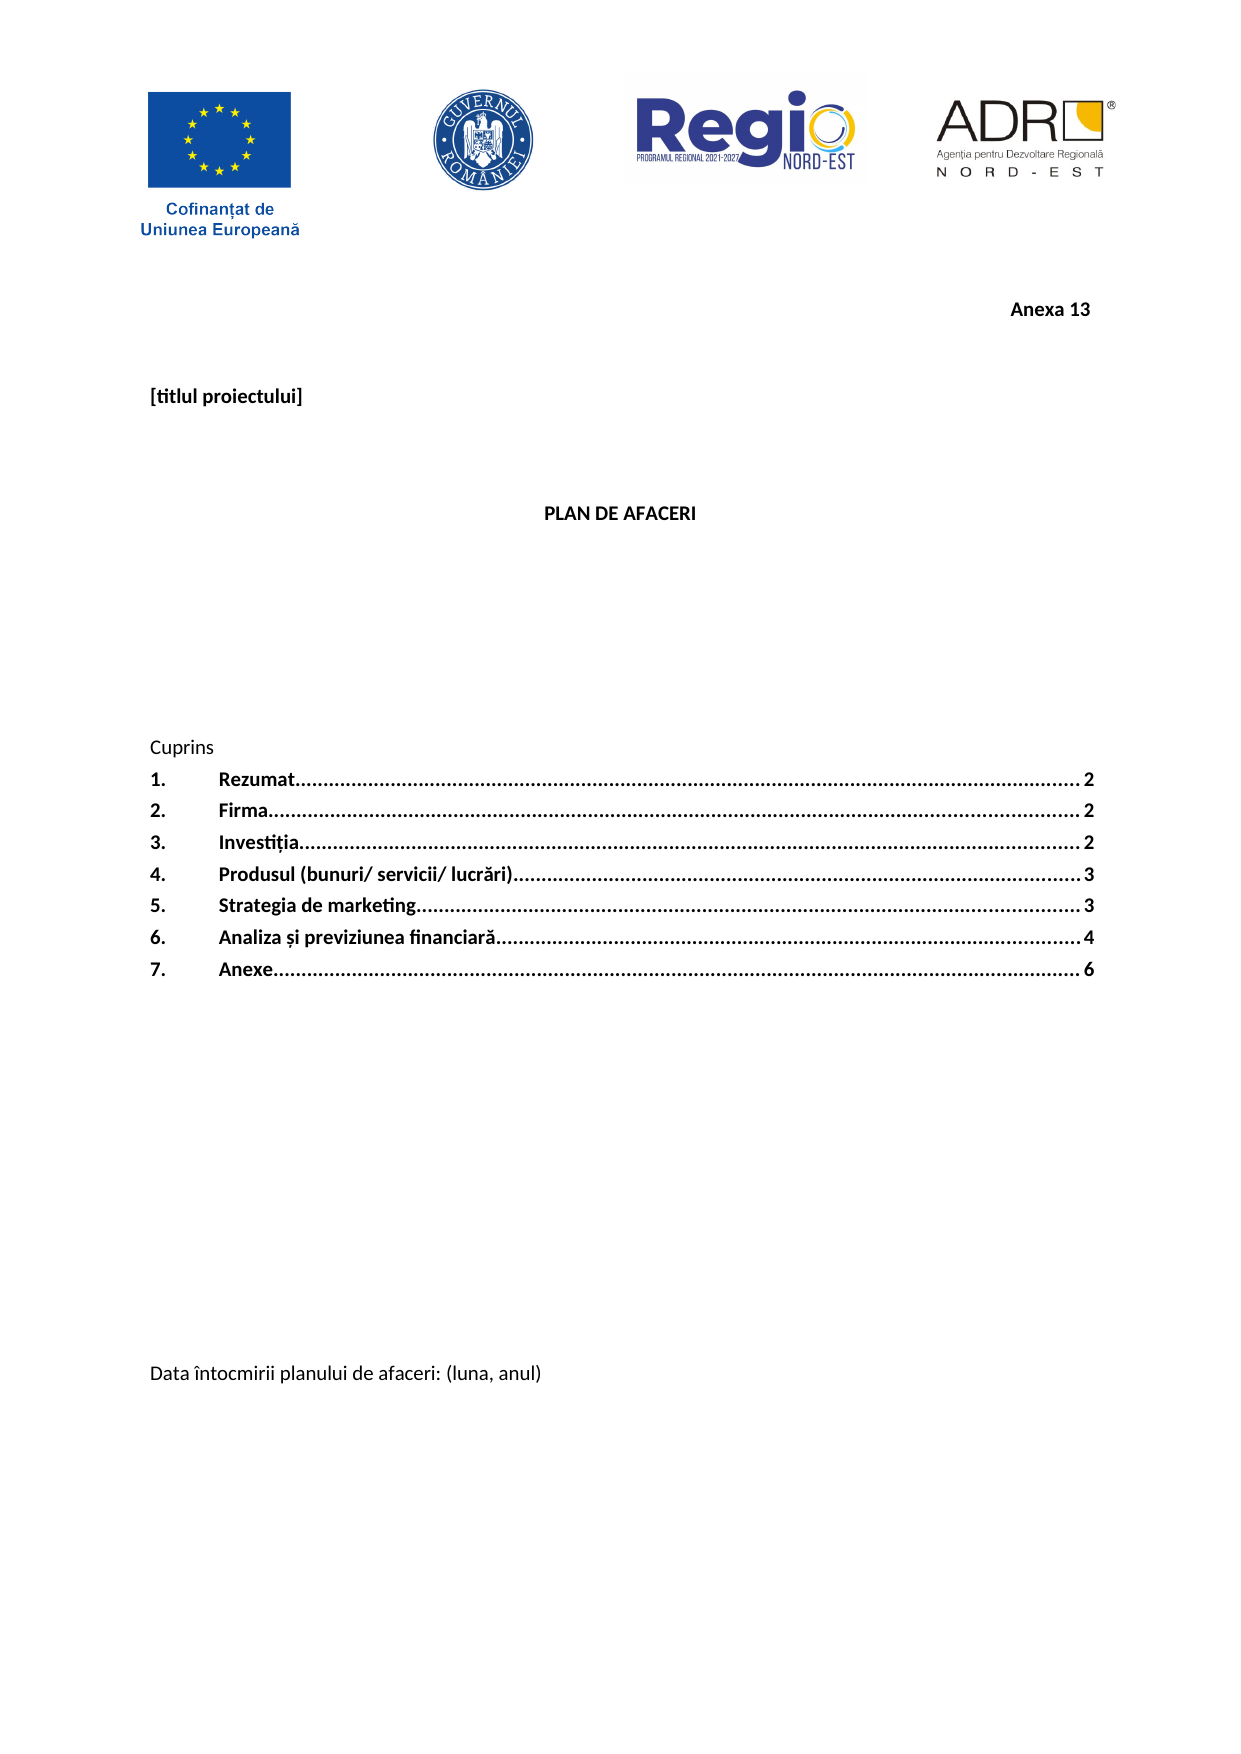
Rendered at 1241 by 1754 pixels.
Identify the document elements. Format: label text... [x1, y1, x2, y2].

picture [432, 89, 534, 191]
text [titlul proiectului] [150, 383, 1090, 409]
text Data întocmirii planului de afaceri: (luna, anul) [150, 1360, 1090, 1386]
picture [936, 100, 1116, 177]
picture [131, 75, 308, 254]
text PLAN DE AFACERI [150, 500, 1090, 525]
picture [616, 72, 869, 190]
text Anexa 13 [150, 296, 1090, 321]
